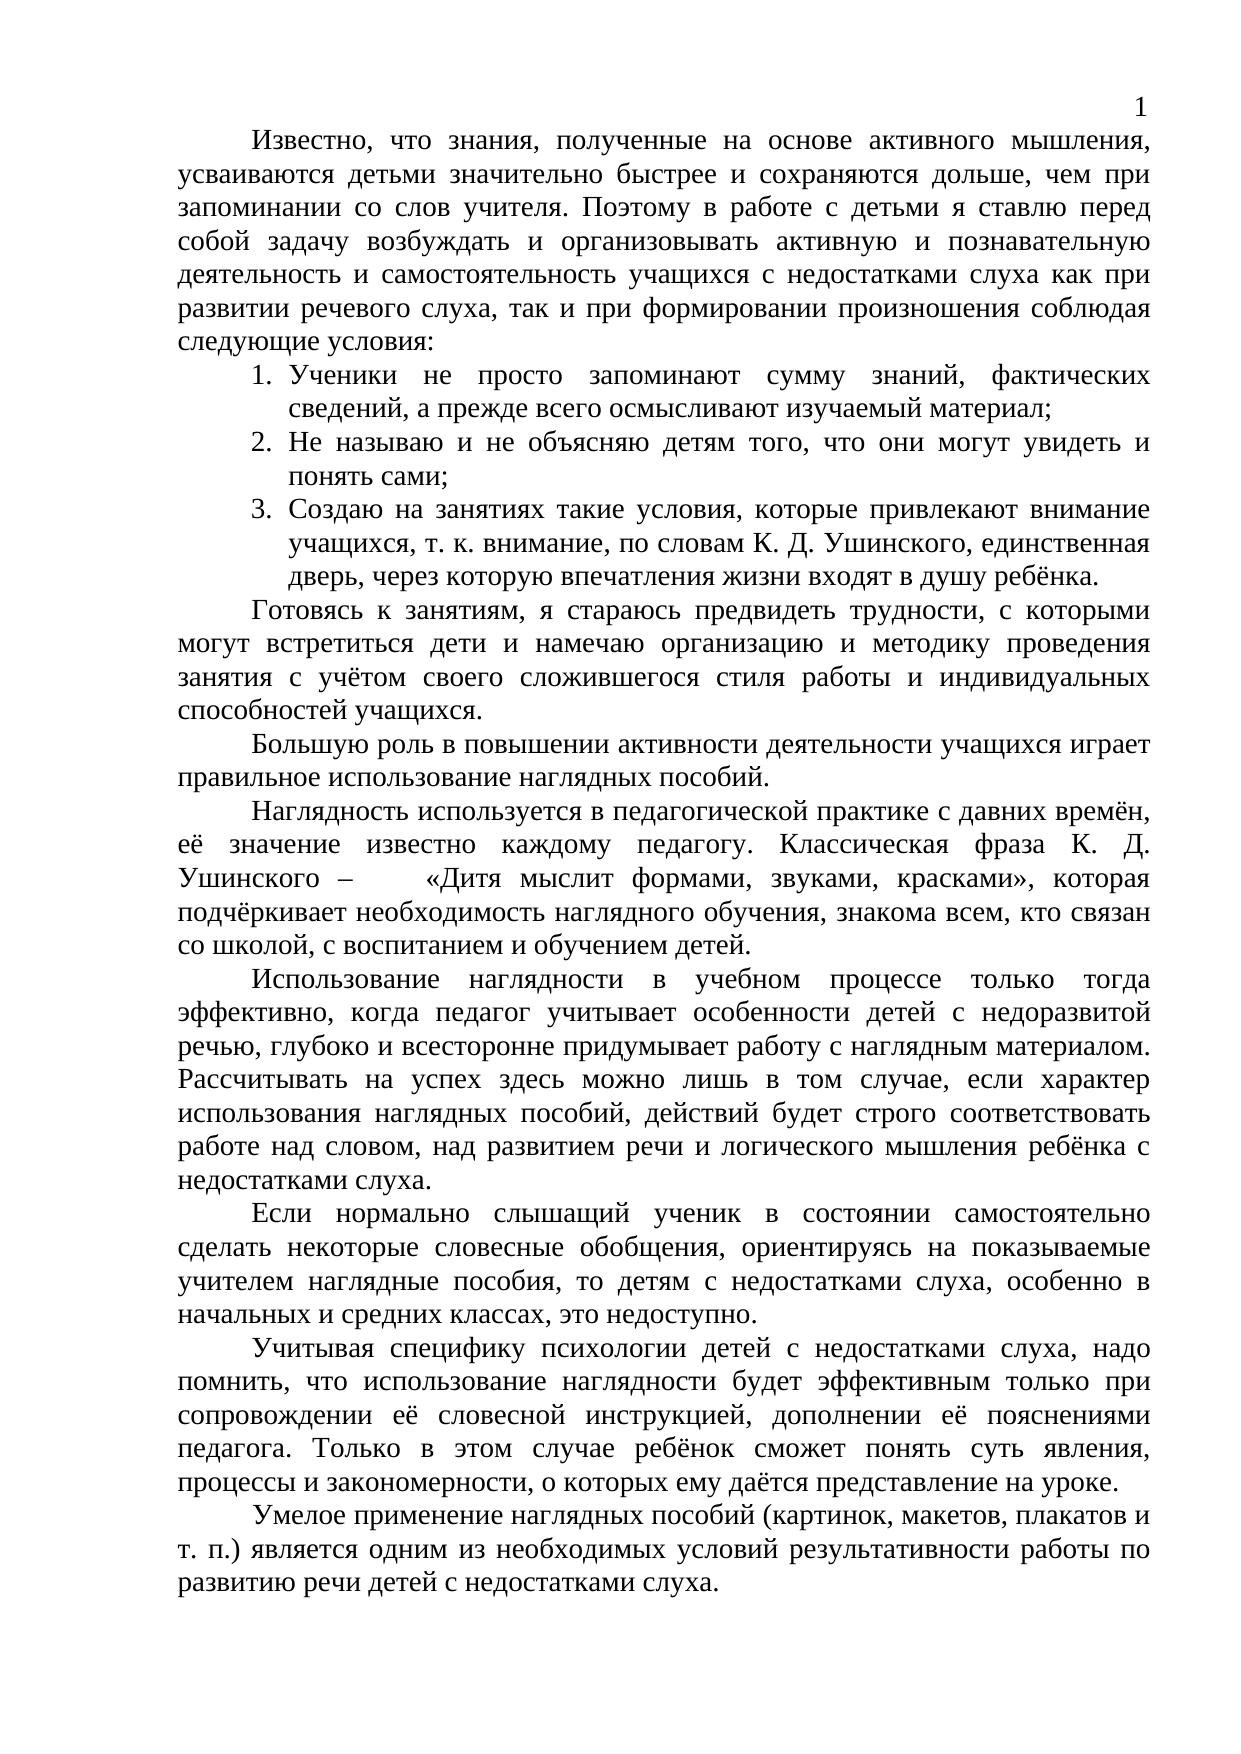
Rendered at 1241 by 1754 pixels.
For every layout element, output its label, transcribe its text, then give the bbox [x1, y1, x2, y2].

text 1 [177, 89, 1152, 122]
text Использование наглядности в учебном процессе только тогда эффективно, когда педагог учитывает особенности детей с недоразвитой речью, глубоко и всесторонне придумывает работу с наглядным материалом. Рассчитывать на успех здесь можно лишь в том случае, если характер использования наглядных пособий, действий будет строго соответствовать работе над словом, над развитием речи и логического мышления ребёнка с недостатками слуха. [177, 961, 1152, 1196]
text Если нормально слышащий ученик в состоянии самостоятельно сделать некоторые словесные обобщения, ориентируясь на показываемые учителем наглядные пособия, то детям с недостатками слуха, особенно в начальных и средних классах, это недоступно. [177, 1196, 1152, 1330]
list Не называю и не объясняю детям того, что они могут увидеть и понять сами; [251, 424, 1152, 491]
list Создаю на занятиях такие условия, которые привлекают внимание учащихся, т. к. внимание, по словам К. Д. Ушинского, единственная дверь, через которую впечатления жизни входят в душу ребёнка. [251, 491, 1152, 592]
text Умелое применение наглядных пособий (картинок, макетов, плакатов и т. п.) является одним из необходимых условий результативности работы по развитию речи детей с недостатками слуха. [177, 1497, 1152, 1598]
text Наглядность используется в педагогической практике с давних времён, её значение известно каждому педагогу. Классическая фраза К. Д. Ушинского – «Дитя мыслит формами, звуками, красками», которая подчёркивает необходимость наглядного обучения, знакома всем, кто связан со школой, с воспитанием и обучением детей. [177, 793, 1152, 961]
text Известно, что знания, полученные на основе активного мышления, усваиваются детьми значительно быстрее и сохраняются дольше, чем при запоминании со слов учителя. Поэтому в работе с детьми я ставлю перед собой задачу возбуждать и организовывать активную и познавательную деятельность и самостоятельность учащихся с недостатками слуха как при развитии речевого слуха, так и при формировании произношения соблюдая следующие условия: [177, 122, 1152, 357]
text Большую роль в повышении активности деятельности учащихся играет правильное использование наглядных пособий. [177, 726, 1152, 793]
list Ученики не просто запоминают сумму знаний, фактических сведений, а прежде всего осмысливают изучаемый материал; [251, 357, 1152, 424]
text Учитывая специфику психологии детей с недостатками слуха, надо помнить, что использование наглядности будет эффективным только при сопровождении её словесной инструкцией, дополнении её пояснениями педагога. Только в этом случае ребёнок сможет понять суть явления, процессы и закономерности, о которых ему даётся представление на уроке. [177, 1330, 1152, 1497]
text Готовясь к занятиям, я стараюсь предвидеть трудности, с которыми могут встретиться дети и намечаю организацию и методику проведения занятия с учётом своего сложившегося стиля работы и индивидуальных способностей учащихся. [177, 592, 1152, 726]
